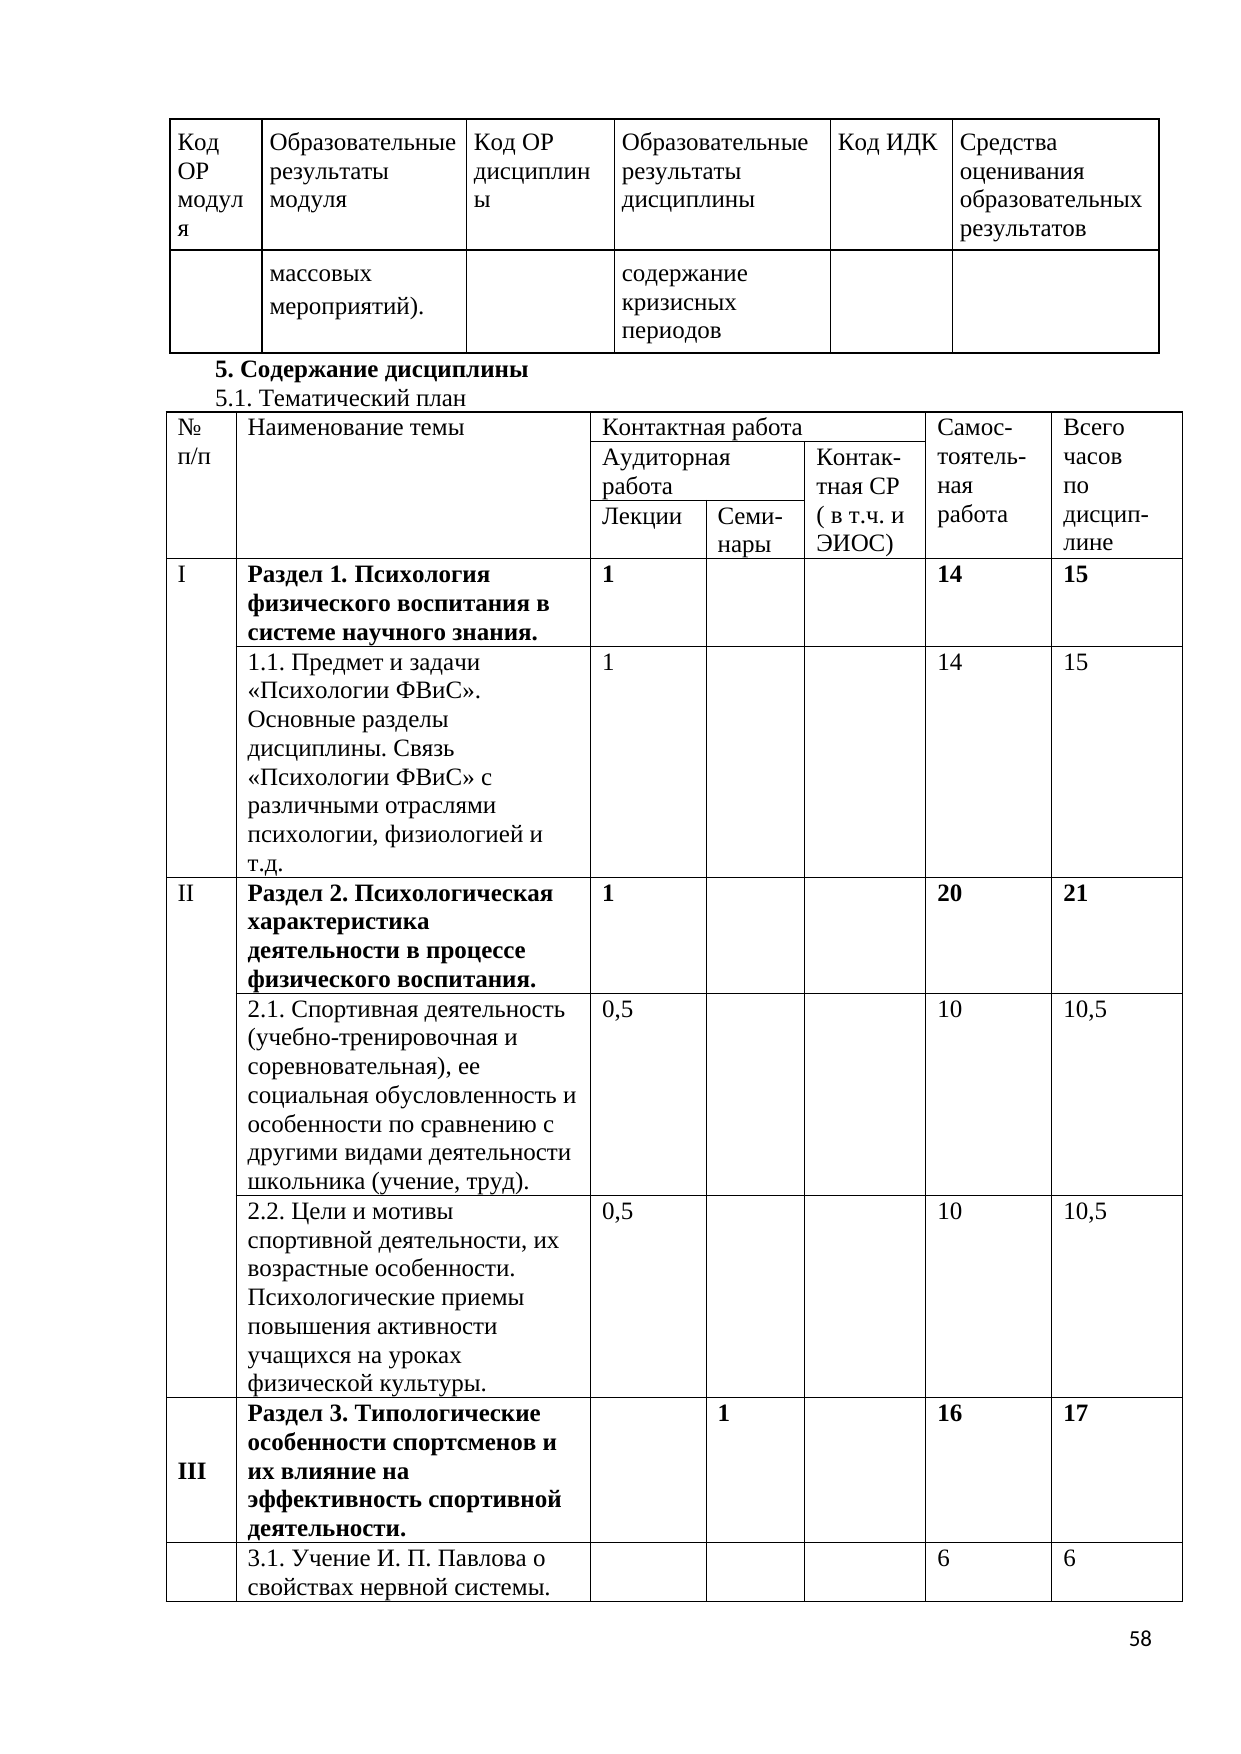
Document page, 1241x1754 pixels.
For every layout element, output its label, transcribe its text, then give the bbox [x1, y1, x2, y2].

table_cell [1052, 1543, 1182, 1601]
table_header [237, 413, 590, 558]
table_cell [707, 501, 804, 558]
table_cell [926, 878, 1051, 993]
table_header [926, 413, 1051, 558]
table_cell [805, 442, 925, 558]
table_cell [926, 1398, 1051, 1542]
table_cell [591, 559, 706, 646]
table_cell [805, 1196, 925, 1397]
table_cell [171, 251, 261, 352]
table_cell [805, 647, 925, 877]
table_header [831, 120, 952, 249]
text 5.1. Тематический план [177, 383, 1152, 411]
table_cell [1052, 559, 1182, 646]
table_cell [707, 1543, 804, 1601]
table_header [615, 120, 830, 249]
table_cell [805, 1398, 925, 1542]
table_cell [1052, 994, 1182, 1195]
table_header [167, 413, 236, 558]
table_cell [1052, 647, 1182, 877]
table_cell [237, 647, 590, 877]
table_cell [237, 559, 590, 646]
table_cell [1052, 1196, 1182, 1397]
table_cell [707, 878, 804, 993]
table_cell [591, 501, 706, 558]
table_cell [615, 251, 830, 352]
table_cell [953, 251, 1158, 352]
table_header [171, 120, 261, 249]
text 5. Содержание дисциплины [177, 354, 1152, 383]
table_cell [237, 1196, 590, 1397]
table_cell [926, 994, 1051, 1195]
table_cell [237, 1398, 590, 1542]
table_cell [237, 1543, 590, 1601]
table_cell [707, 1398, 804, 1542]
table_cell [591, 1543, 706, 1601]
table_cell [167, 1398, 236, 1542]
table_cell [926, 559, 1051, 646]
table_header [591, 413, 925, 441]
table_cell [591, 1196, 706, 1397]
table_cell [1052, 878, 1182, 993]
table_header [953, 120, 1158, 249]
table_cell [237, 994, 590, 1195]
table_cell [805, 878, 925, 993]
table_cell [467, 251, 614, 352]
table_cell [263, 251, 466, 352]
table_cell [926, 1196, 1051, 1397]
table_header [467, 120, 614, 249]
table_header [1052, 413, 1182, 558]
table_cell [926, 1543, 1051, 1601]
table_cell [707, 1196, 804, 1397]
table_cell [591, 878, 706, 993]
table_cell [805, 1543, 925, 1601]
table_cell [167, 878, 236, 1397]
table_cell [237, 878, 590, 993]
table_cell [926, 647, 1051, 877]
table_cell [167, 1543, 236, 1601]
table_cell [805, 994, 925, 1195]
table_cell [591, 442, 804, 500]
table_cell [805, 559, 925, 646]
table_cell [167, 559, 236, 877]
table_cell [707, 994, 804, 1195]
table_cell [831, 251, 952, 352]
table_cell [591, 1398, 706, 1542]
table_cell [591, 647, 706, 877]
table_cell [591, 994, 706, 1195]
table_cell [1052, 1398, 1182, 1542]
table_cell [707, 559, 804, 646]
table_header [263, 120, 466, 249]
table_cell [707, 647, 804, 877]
